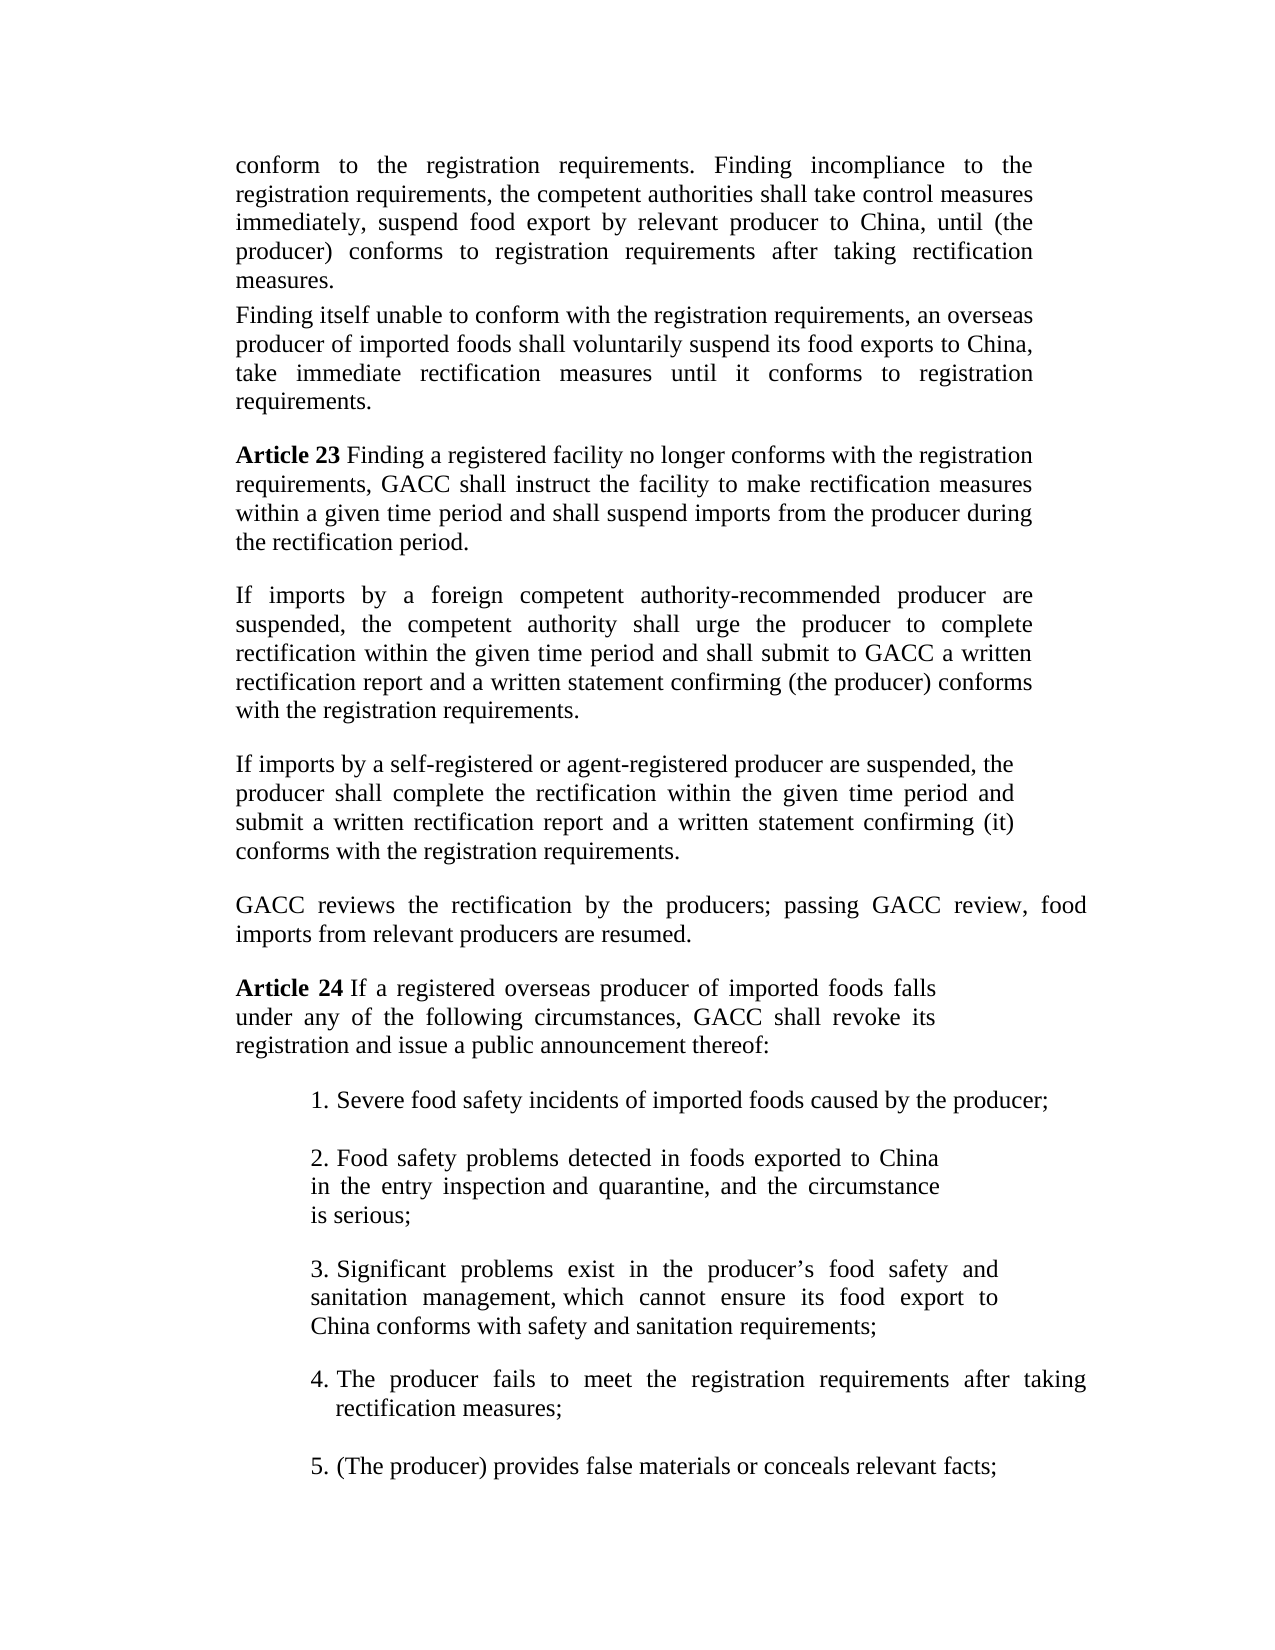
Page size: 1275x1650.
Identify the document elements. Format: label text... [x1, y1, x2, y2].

text 5. (The producer) provides false materials or conceals relevant facts; [310, 1451, 1087, 1480]
text Article 23 Finding a registered facility no longer conforms with the registration requirements, GACC shall instruct the facility to make rectification measures within a given time period and shall suspend imports from the producer during the rectification period. [235, 440, 1034, 555]
text 1. Severe food safety incidents of imported foods caused by the producer; [310, 1085, 1087, 1113]
text 2. Food safety problems detected in foods exported to China in the entry inspection and quarantine, and the circumstance is serious; [310, 1143, 940, 1229]
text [235, 150, 1034, 294]
text If imports by a foreign competent authority-recommended producer are suspended, the competent authority shall urge the producer to complete rectification within the given time period and shall submit to GACC a written rectification report and a written statement confirming (the producer) conforms with the registration requirements. [235, 581, 1034, 724]
text 4. The producer fails to meet the registration requirements after taking rectification measures; [310, 1364, 1087, 1422]
text GACC reviews the rectification by the producers; passing GACC review, food imports from relevant producers are resumed. [235, 890, 1087, 948]
text 3. Significant problems exist in the producer’s food safety and sanitation management, which cannot ensure its food export to China conforms with safety and sanitation requirements; [310, 1254, 999, 1340]
text Finding itself unable to conform with the registration requirements, an overseas producer of imported foods shall voluntarily suspend its food exports to China, take immediate rectification measures until it conforms to registration requirements. [235, 300, 1034, 415]
text If imports by a self-registered or agent-registered producer are suspended, the producer shall complete the rectification within the given time period and submit a written rectification report and a written statement confirming (it) conforms with the registration requirements. [235, 749, 1015, 864]
text Article 24 If a registered overseas producer of imported foods falls under any of the following circumstances, GACC shall revoke its registration and issue a public announcement thereof: [235, 973, 937, 1059]
